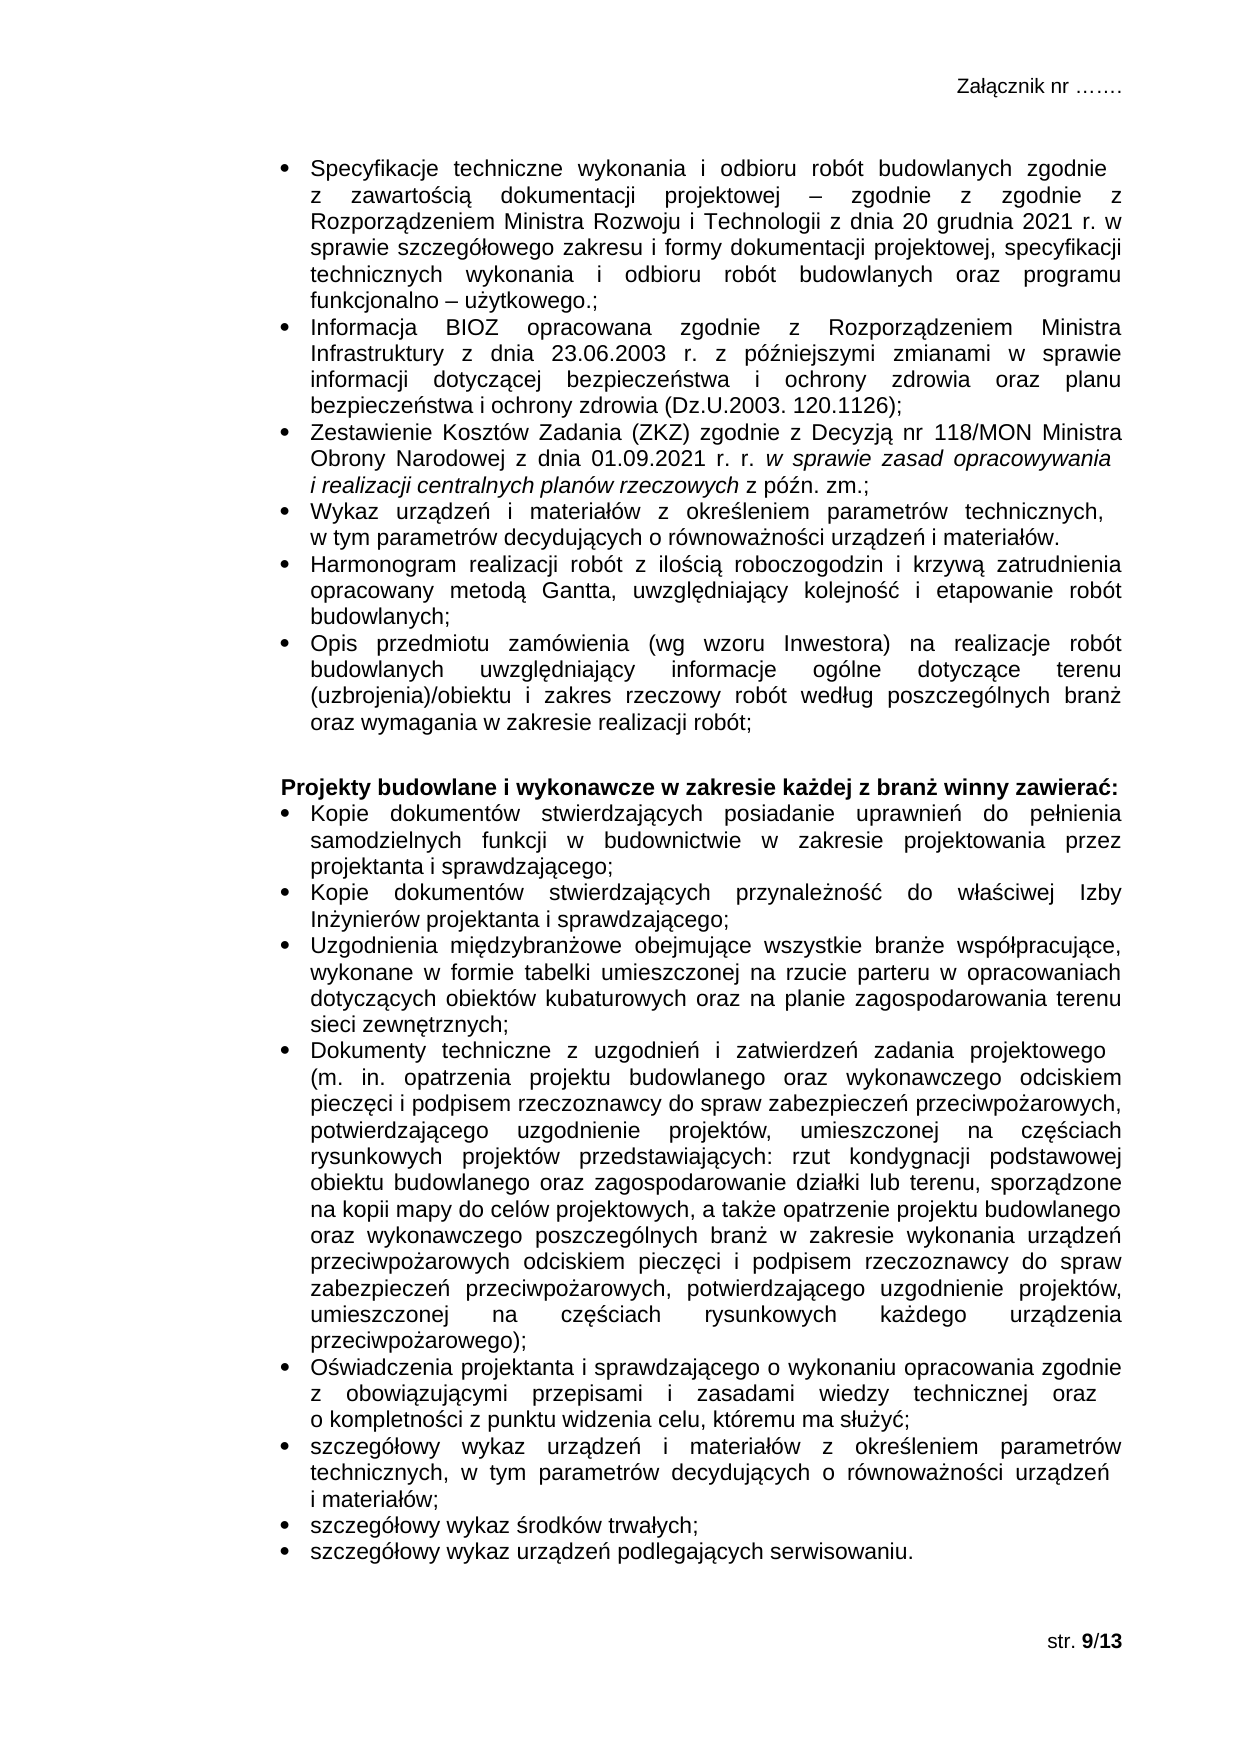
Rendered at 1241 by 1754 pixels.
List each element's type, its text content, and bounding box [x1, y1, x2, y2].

list Specyfikacje techniczne wykonania i odbioru robót budowlanych zgodnie z zawartością dokumentacji projektowej – zgodnie z zgodnie z Rozporządzeniem Ministra Rozwoju i Technologii z dnia 20 grudnia 2021 r. w sprawie szczegółowego zakresu i formy dokumentacji projektowej, specyfikacji technicznych wykonania i odbioru robót budowlanych oraz programu funkcjonalno – użytkowego.; [281, 155, 1122, 313]
list szczegółowy wykaz urządzeń podlegających serwisowaniu. [281, 1538, 1122, 1564]
list Kopie dokumentów stwierdzających przynależność do właściwej Izby Inżynierów projektanta i sprawdzającego; [281, 879, 1122, 932]
list Zestawienie Kosztów Zadania (ZKZ) zgodnie z Decyzją nr 118/MON Ministra Obrony Narodowej z dnia 01.09.2021 r. r. w sprawie zasad opracowywania i realizacji centralnych planów rzeczowych z późn. zm.; [281, 419, 1122, 498]
list Informacja BIOZ opracowana zgodnie z Rozporządzeniem Ministra Infrastruktury z dnia 23.06.2003 r. z późniejszymi zmianami w sprawie informacji dotyczącej bezpieczeństwa i ochrony zdrowia oraz planu bezpieczeństwa i ochrony zdrowia (Dz.U.2003. 120.1126); [281, 313, 1122, 419]
list Kopie dokumentów stwierdzających posiadanie uprawnień do pełnienia samodzielnych funkcji w budownictwie w zakresie projektowania przez projektanta i sprawdzającego; [281, 800, 1122, 879]
list Harmonogram realizacji robót z ilością roboczogodzin i krzywą zatrudnienia opracowany metodą Gantta, uwzględniający kolejność i etapowanie robót budowlanych; [281, 551, 1122, 630]
list Opis przedmiotu zamówienia (wg wzoru Inwestora) na realizacje robót budowlanych uwzględniający informacje ogólne dotyczące terenu (uzbrojenia)/obiektu i zakres rzeczowy robót według poszczególnych branż oraz wymagania w zakresie realizacji robót; [281, 630, 1122, 735]
list Oświadczenia projektanta i sprawdzającego o wykonaniu opracowania zgodnie z obowiązującymi przepisami i zasadami wiedzy technicznej oraz o kompletności z punktu widzenia celu, któremu ma służyć; [281, 1354, 1122, 1433]
list szczegółowy wykaz urządzeń i materiałów z określeniem parametrów technicznych, w tym parametrów decydujących o równoważności urządzeń i materiałów; [281, 1433, 1122, 1512]
text Projekty budowlane i wykonawcze w zakresie każdej z branż winny zawierać: [281, 774, 1122, 800]
list szczegółowy wykaz środków trwałych; [281, 1512, 1122, 1538]
list Dokumenty techniczne z uzgodnień i zatwierdzeń zadania projektowego (m. in. opatrzenia projektu budowlanego oraz wykonawczego odciskiem pieczęci i podpisem rzeczoznawcy do spraw zabezpieczeń przeciwpożarowych, potwierdzającego uzgodnienie projektów, umieszczonej na częściach rysunkowych projektów przedstawiających: rzut kondygnacji podstawowej obiektu budowlanego oraz zagospodarowanie działki lub terenu, sporządzone na kopii mapy do celów projektowych, a także opatrzenie projektu budowlanego oraz wykonawczego poszczególnych branż w zakresie wykonania urządzeń przeciwpożarowych odciskiem pieczęci i podpisem rzeczoznawcy do spraw zabezpieczeń przeciwpożarowych, potwierdzającego uzgodnienie projektów, umieszczonej na częściach rysunkowych każdego urządzenia przeciwpożarowego); [281, 1037, 1122, 1354]
list Uzgodnienia międzybranżowe obejmujące wszystkie branże współpracujące, wykonane w formie tabelki umieszczonej na rzucie parteru w opracowaniach dotyczących obiektów kubaturowych oraz na planie zagospodarowania terenu sieci zewnętrznych; [281, 932, 1122, 1037]
list Wykaz urządzeń i materiałów z określeniem parametrów technicznych, w tym parametrów decydujących o równoważności urządzeń i materiałów. [281, 498, 1122, 551]
